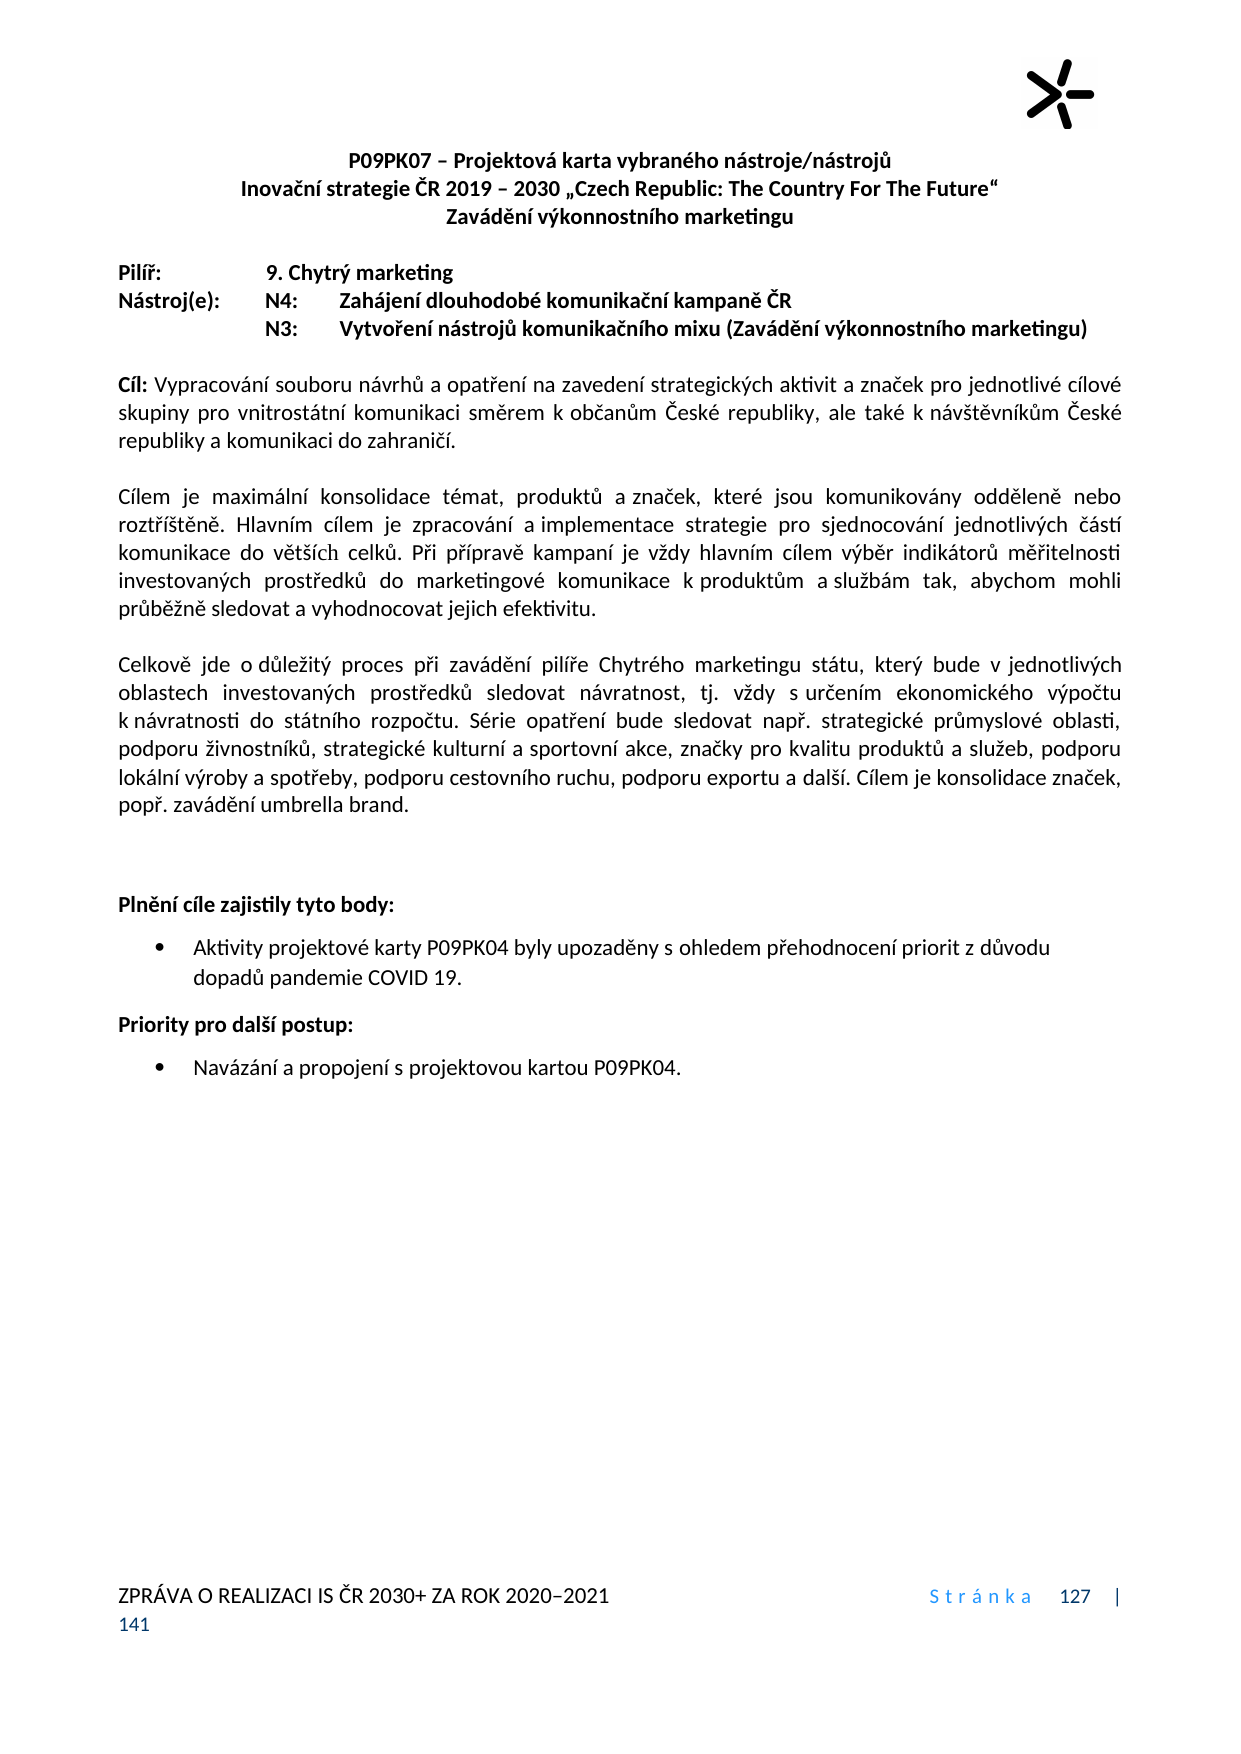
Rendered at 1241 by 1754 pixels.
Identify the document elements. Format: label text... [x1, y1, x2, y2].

text Cílem je maximální konsolidace témat, produktů a značek, které jsou komunikovány odděleně nebo roztříštěně. Hlavním cílem je zpracování a implementace strategie pro sjednocování jednotlivých částí komunikace do větších celků. Při přípravě kampaní je vždy hlavním cílem výběr indikátorů měřitelnosti investovaných prostředků do marketingové komunikace k produktům a službám tak, abychom mohli průběžně sledovat a vyhodnocovat jejich efektivitu. [118, 482, 1122, 622]
text N3: Vytvoření nástrojů komunikačního mixu (Zavádění výkonnostního marketingu) [265, 314, 1122, 342]
text Plnění cíle zajistily tyto body: [118, 890, 1122, 918]
text Inovační strategie ČR 2019 – 2030 „Czech Republic: The Country For The Future“ [118, 174, 1122, 202]
text P09PK07 – Projektová karta vybraného nástroje/nástrojů [118, 146, 1122, 174]
text Pilíř: 9. Chytrý marketing [118, 258, 1122, 286]
list Aktivity projektové karty P09PK04 byly upozaděny s ohledem přehodnocení priorit z důvodu dopadů pandemie COVID 19. [156, 933, 1122, 991]
text Celkově jde o důležitý proces při zavádění pilíře Chytrého marketingu státu, který bude v jednotlivých oblastech investovaných prostředků sledovat návratnost, tj. vždy s určením ekonomického výpočtu k návratnosti do státního rozpočtu. Série opatření bude sledovat např. strategické průmyslové oblasti, podporu živnostníků, strategické kulturní a sportovní akce, značky pro kvalitu produktů a služeb, podporu lokální výroby a spotřeby, podporu cestovního ruchu, podporu exportu a další. Cílem je konsolidace značek, popř. zavádění umbrella brand. [118, 651, 1122, 819]
text Priority pro další postup: [118, 1010, 1122, 1038]
text Zavádění výkonnostního marketingu [118, 202, 1122, 230]
text Cíl: Vypracování souboru návrhů a opatření na zavedení strategických aktivit a značek pro jednotlivé cílové skupiny pro vnitrostátní komunikaci směrem k občanům České republiky, ale také k návštěvníkům České republiky a komunikaci do zahraničí. [118, 370, 1122, 454]
text Nástroj(e): N4: Zahájení dlouhodobé komunikační kampaně ČR [118, 286, 1122, 314]
picture [1021, 57, 1099, 129]
list Navázání a propojení s projektovou kartou P09PK04. [156, 1053, 1122, 1081]
